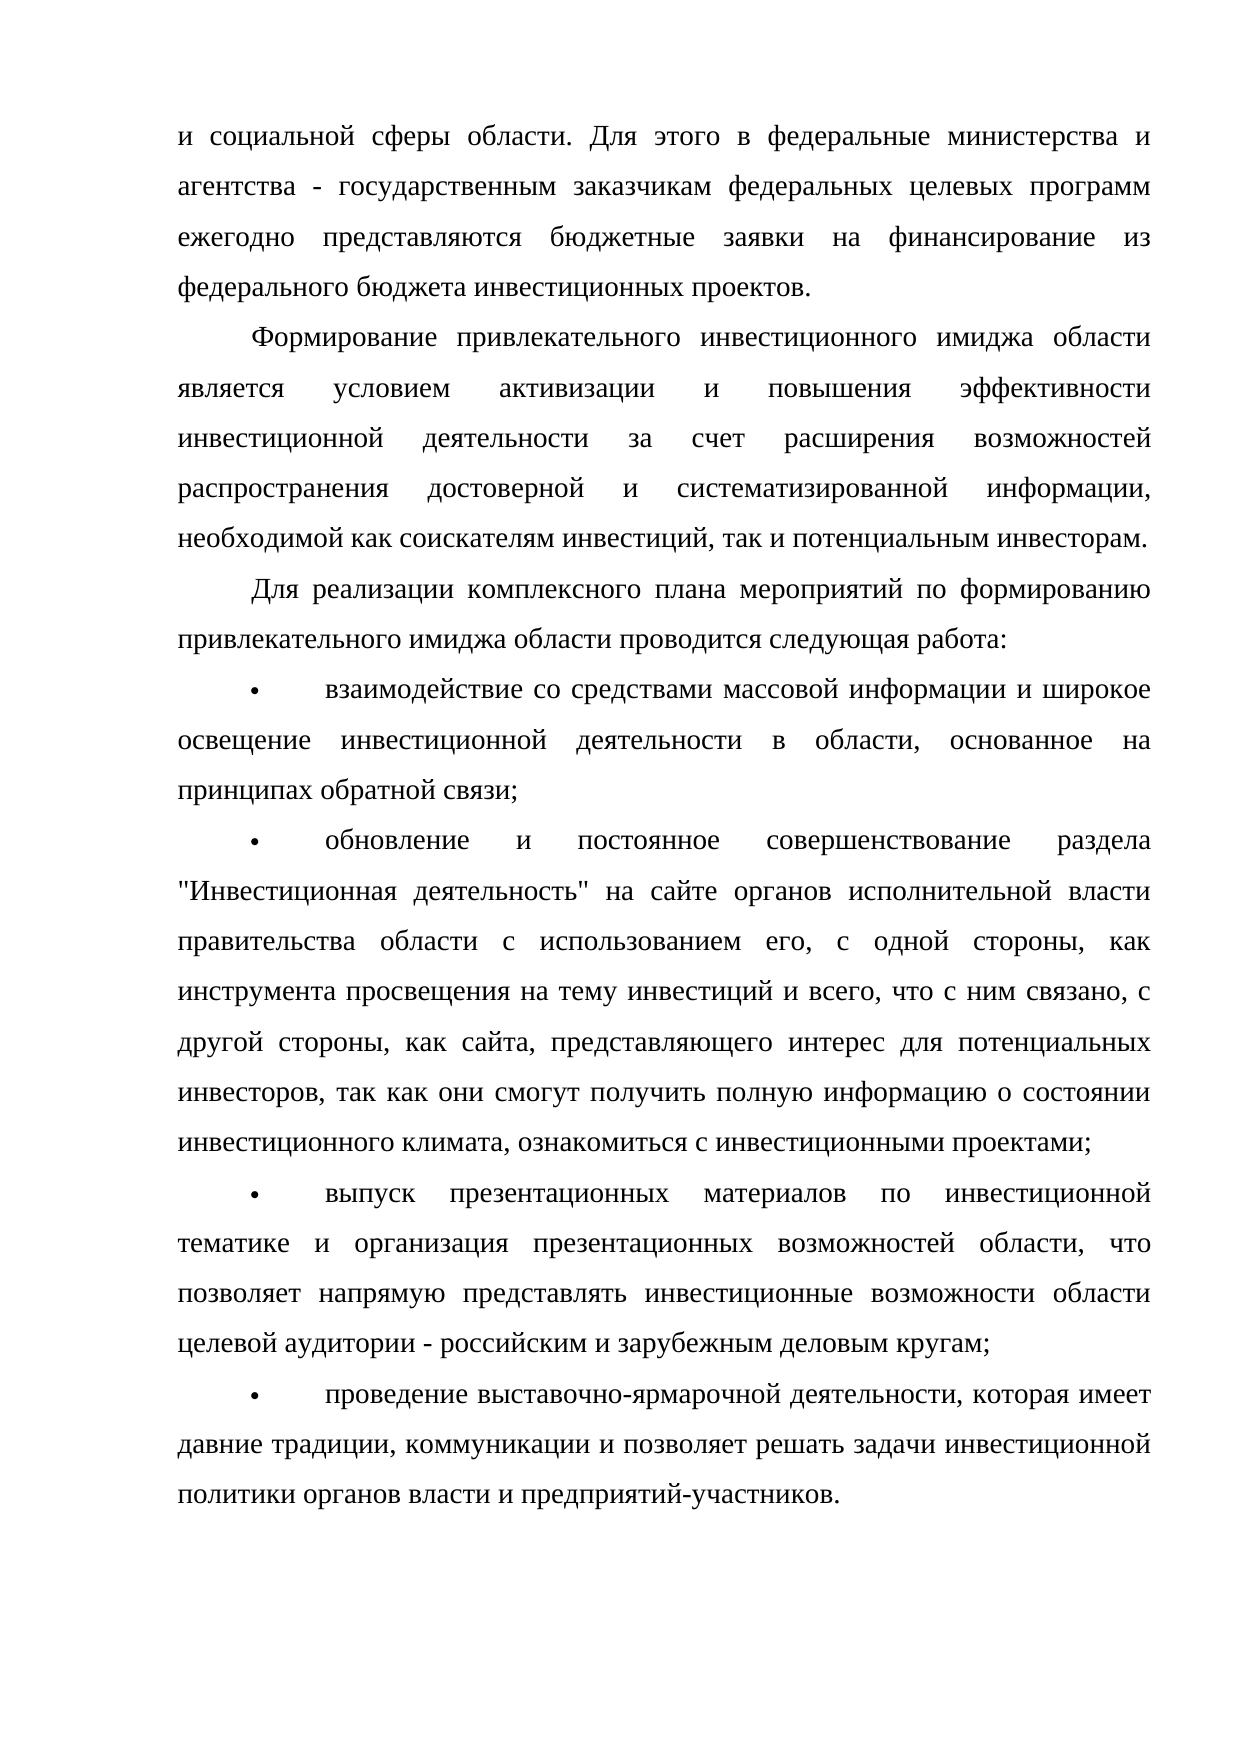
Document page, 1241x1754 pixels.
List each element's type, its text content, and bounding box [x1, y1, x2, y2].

text Формирование привлекательного инвестиционного имиджа области является условием активизации и повышения эффективности инвестиционной деятельности за счет расширения возможностей распространения достоверной и систематизированной информации, необходимой как соискателям инвестиций, так и потенциальным инвесторам. [177, 319, 1152, 554]
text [177, 118, 1152, 303]
text Для реализации комплексного плана мероприятий по формированию привлекательного имиджа области проводится следующая работа: [177, 571, 1152, 655]
list проведение выставочно-ярмарочной деятельности, которая имеет давние традиции, коммуникации и позволяет решать задачи инвестиционной политики органов власти и предприятий-участников. [177, 1376, 1152, 1510]
list выпуск презентационных материалов по инвестиционной тематике и организация презентационных возможностей области, что позволяет напрямую представлять инвестиционные возможности области целевой аудитории - российским и зарубежным деловым кругам; [177, 1175, 1152, 1359]
list обновление и постоянное совершенствование раздела "Инвестиционная деятельность" на сайте органов исполнительной власти правительства области с использованием его, с одной стороны, как инструмента просвещения на тему инвестиций и всего, что с ним связано, с другой стороны, как сайта, представляющего интерес для потенциальных инвесторов, так как они смогут получить полную информацию о состоянии инвестиционного климата, ознакомиться с инвестиционными проектами; [177, 822, 1152, 1158]
list взаимодействие со средствами массовой информации и широкое освещение инвестиционной деятельности в области, основанное на принципах обратной связи; [177, 672, 1152, 806]
